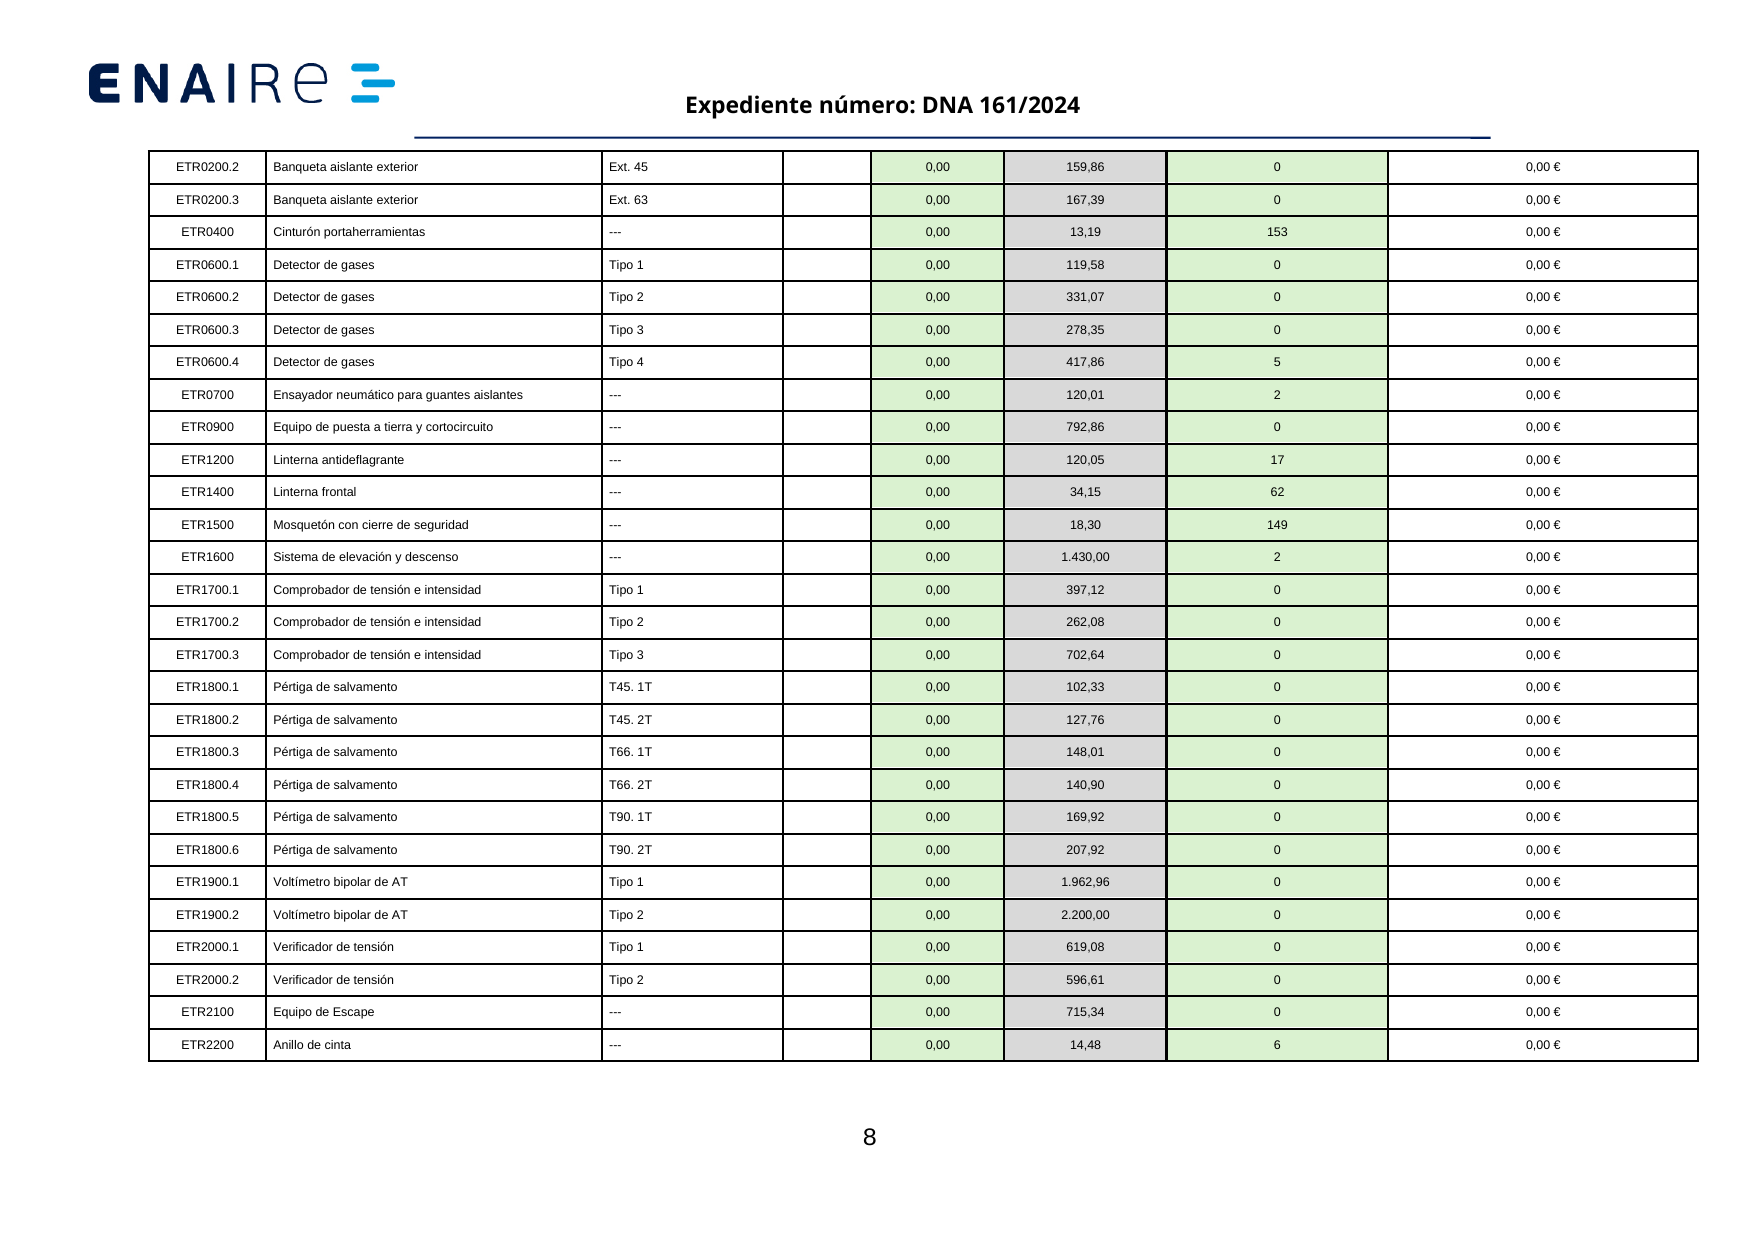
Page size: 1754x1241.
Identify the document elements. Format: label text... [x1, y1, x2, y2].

table_cell 0,00 [872, 900, 1003, 930]
table_cell 0 [1168, 607, 1387, 637]
table_cell 13,19 [1005, 217, 1165, 247]
table_cell 0,00 € [1389, 900, 1697, 930]
table_cell 18,30 [1005, 510, 1165, 540]
table_cell T66. 1T [603, 737, 782, 767]
table_cell Tipo 3 [603, 315, 782, 345]
table_cell ETR1800.6 [150, 835, 265, 865]
table_cell 0 [1168, 152, 1387, 182]
table_cell 0,00 € [1389, 965, 1697, 995]
table_cell 0,00 [872, 315, 1003, 345]
table_cell Tipo 2 [603, 965, 782, 995]
table_cell Detector de gases [267, 250, 601, 280]
table_cell 0 [1168, 770, 1387, 800]
table_cell 792,86 [1005, 412, 1165, 442]
table_cell 0 [1168, 672, 1387, 702]
table_cell 0,00 € [1389, 737, 1697, 767]
table_cell [784, 737, 870, 767]
table_cell 0 [1168, 282, 1387, 312]
table_cell 5 [1168, 347, 1387, 377]
table_cell 2.200,00 [1005, 900, 1165, 930]
table_cell Ext. 45 [603, 152, 782, 182]
table_cell [784, 380, 870, 410]
table_cell 278,35 [1005, 315, 1165, 345]
table_cell 0,00 € [1389, 152, 1697, 182]
table_cell [784, 672, 870, 702]
table_cell Banqueta aislante exterior [267, 185, 601, 215]
table_cell Tipo 1 [603, 932, 782, 962]
table_cell ETR1800.3 [150, 737, 265, 767]
table_cell 0,00 [872, 477, 1003, 507]
table_cell 0 [1168, 997, 1387, 1027]
table_cell Equipo de puesta a tierra y cortocircuito [267, 412, 601, 442]
table_cell 0,00 € [1389, 997, 1697, 1027]
table_cell Voltímetro bipolar de AT [267, 900, 601, 930]
table_cell 0 [1168, 867, 1387, 897]
table_cell Pértiga de salvamento [267, 770, 601, 800]
table_cell --- [603, 217, 782, 247]
table_cell ETR1200 [150, 445, 265, 475]
table_cell [784, 575, 870, 605]
table_cell 0,00 € [1389, 282, 1697, 312]
table_cell [784, 217, 870, 247]
table_cell 17 [1168, 445, 1387, 475]
table_cell 0,00 [872, 867, 1003, 897]
table_cell --- [603, 1030, 782, 1060]
table_cell ETR0600.4 [150, 347, 265, 377]
table_cell 1.962,96 [1005, 867, 1165, 897]
table_cell 0,00 [872, 965, 1003, 995]
table_cell Mosquetón con cierre de seguridad [267, 510, 601, 540]
table_cell 153 [1168, 217, 1387, 247]
table_cell [784, 607, 870, 637]
table_cell Ensayador neumático para guantes aislantes [267, 380, 601, 410]
table_cell 0,00 [872, 445, 1003, 475]
table_cell 0 [1168, 835, 1387, 865]
table_cell 34,15 [1005, 477, 1165, 507]
table_cell 0,00 € [1389, 315, 1697, 345]
table_cell [784, 412, 870, 442]
table_cell 0,00 [872, 932, 1003, 962]
table_cell 1.430,00 [1005, 542, 1165, 572]
table_cell Linterna antideflagrante [267, 445, 601, 475]
table_cell 6 [1168, 1030, 1387, 1060]
table_cell 0,00 [872, 802, 1003, 832]
table_cell --- [603, 997, 782, 1027]
table_cell 148,01 [1005, 737, 1165, 767]
table_cell 0,00 [872, 737, 1003, 767]
table_cell 619,08 [1005, 932, 1165, 962]
table_cell Tipo 2 [603, 282, 782, 312]
table_cell 0,00 [872, 217, 1003, 247]
table_cell ETR1800.2 [150, 705, 265, 735]
table_cell [784, 315, 870, 345]
table_cell Banqueta aislante exterior [267, 152, 601, 182]
table_cell 0,00 € [1389, 477, 1697, 507]
table_cell T90. 2T [603, 835, 782, 865]
table_cell Pértiga de salvamento [267, 802, 601, 832]
table_cell ETR0900 [150, 412, 265, 442]
table_cell 0,00 € [1389, 542, 1697, 572]
table_cell [784, 900, 870, 930]
table_cell 0,00 € [1389, 250, 1697, 280]
table_cell 0,00 [872, 152, 1003, 182]
table_cell 0 [1168, 315, 1387, 345]
table_cell 0 [1168, 802, 1387, 832]
table_cell 331,07 [1005, 282, 1165, 312]
table_cell [784, 867, 870, 897]
table_cell 0,00 € [1389, 412, 1697, 442]
table_cell 0,00 € [1389, 1030, 1697, 1060]
table_cell 0,00 [872, 282, 1003, 312]
table_cell 715,34 [1005, 997, 1165, 1027]
table_cell 0,00 [872, 1030, 1003, 1060]
table_cell [784, 152, 870, 182]
table_cell ETR0600.1 [150, 250, 265, 280]
table_cell 0,00 € [1389, 802, 1697, 832]
table_cell ETR1400 [150, 477, 265, 507]
table_cell --- [603, 477, 782, 507]
table_cell 0,00 [872, 185, 1003, 215]
table_cell 0 [1168, 575, 1387, 605]
table_cell [784, 1030, 870, 1060]
table_cell 0,00 € [1389, 705, 1697, 735]
table_cell Tipo 2 [603, 900, 782, 930]
table_cell Cinturón portaherramientas [267, 217, 601, 247]
table_cell [784, 542, 870, 572]
table_cell Tipo 1 [603, 575, 782, 605]
table_cell 127,76 [1005, 705, 1165, 735]
table_cell [784, 705, 870, 735]
table_cell 0,00 € [1389, 380, 1697, 410]
table_cell 167,39 [1005, 185, 1165, 215]
table_cell 0,00 [872, 575, 1003, 605]
table_cell [784, 835, 870, 865]
table_cell ETR2200 [150, 1030, 265, 1060]
table_cell 0,00 [872, 705, 1003, 735]
table_cell Comprobador de tensión e intensidad [267, 640, 601, 670]
table_cell Comprobador de tensión e intensidad [267, 575, 601, 605]
table_cell 0 [1168, 932, 1387, 962]
table_cell Detector de gases [267, 347, 601, 377]
picture [89, 63, 395, 103]
table_cell 0,00 € [1389, 510, 1697, 540]
table_cell 0,00 € [1389, 640, 1697, 670]
table_cell 397,12 [1005, 575, 1165, 605]
table_cell --- [603, 412, 782, 442]
table_cell ETR1500 [150, 510, 265, 540]
table_cell 0,00 € [1389, 347, 1697, 377]
table_cell 0,00 € [1389, 607, 1697, 637]
table_cell 0 [1168, 412, 1387, 442]
table_cell T45. 1T [603, 672, 782, 702]
table_cell 0,00 [872, 640, 1003, 670]
table_cell --- [603, 445, 782, 475]
table_cell Linterna frontal [267, 477, 601, 507]
table_cell 702,64 [1005, 640, 1165, 670]
table_cell 0,00 [872, 250, 1003, 280]
table_cell ETR1800.5 [150, 802, 265, 832]
table_cell [784, 250, 870, 280]
table_cell 0,00 [872, 380, 1003, 410]
table_cell Tipo 1 [603, 250, 782, 280]
table_cell ETR2000.2 [150, 965, 265, 995]
table_cell [784, 932, 870, 962]
table_cell 14,48 [1005, 1030, 1165, 1060]
table_cell 0,00 € [1389, 835, 1697, 865]
table_cell Tipo 1 [603, 867, 782, 897]
table_cell Detector de gases [267, 315, 601, 345]
table_cell [784, 445, 870, 475]
table_cell 0 [1168, 185, 1387, 215]
table_cell Tipo 2 [603, 607, 782, 637]
table_cell [784, 802, 870, 832]
table_cell 0 [1168, 900, 1387, 930]
table_cell 159,86 [1005, 152, 1165, 182]
table_cell ETR1800.4 [150, 770, 265, 800]
table_cell Tipo 3 [603, 640, 782, 670]
table_cell 0,00 € [1389, 672, 1697, 702]
table_cell [784, 185, 870, 215]
table_cell ETR1900.2 [150, 900, 265, 930]
table_cell Voltímetro bipolar de AT [267, 867, 601, 897]
table_cell 0,00 € [1389, 217, 1697, 247]
table_cell 0,00 [872, 510, 1003, 540]
table_cell --- [603, 542, 782, 572]
table_cell 0,00 [872, 542, 1003, 572]
table_cell ETR1600 [150, 542, 265, 572]
table_cell 102,33 [1005, 672, 1165, 702]
table_cell T90. 1T [603, 802, 782, 832]
table_cell T45. 2T [603, 705, 782, 735]
table_cell Tipo 4 [603, 347, 782, 377]
table_cell ETR0400 [150, 217, 265, 247]
table_cell [784, 640, 870, 670]
table_cell ETR1800.1 [150, 672, 265, 702]
table_cell 169,92 [1005, 802, 1165, 832]
table_cell Verificador de tensión [267, 965, 601, 995]
table_cell 262,08 [1005, 607, 1165, 637]
table_cell Sistema de elevación y descenso [267, 542, 601, 572]
table_cell ETR0200.3 [150, 185, 265, 215]
table_cell [784, 282, 870, 312]
table_cell ETR0600.3 [150, 315, 265, 345]
table_cell ETR0200.2 [150, 152, 265, 182]
table_cell --- [603, 510, 782, 540]
table_cell 417,86 [1005, 347, 1165, 377]
table_cell Detector de gases [267, 282, 601, 312]
table_cell ETR1700.1 [150, 575, 265, 605]
table_cell 0,00 € [1389, 932, 1697, 962]
table_cell ETR2000.1 [150, 932, 265, 962]
table_cell 207,92 [1005, 835, 1165, 865]
table_cell 140,90 [1005, 770, 1165, 800]
table_cell [784, 965, 870, 995]
table_cell 0 [1168, 705, 1387, 735]
table_cell ETR0700 [150, 380, 265, 410]
table_cell Ext. 63 [603, 185, 782, 215]
table_cell --- [603, 380, 782, 410]
table_cell 0,00 € [1389, 185, 1697, 215]
table_cell 0,00 € [1389, 445, 1697, 475]
table_cell ETR1700.3 [150, 640, 265, 670]
table_cell Pértiga de salvamento [267, 705, 601, 735]
table_cell 2 [1168, 542, 1387, 572]
table_cell Anillo de cinta [267, 1030, 601, 1060]
table_cell Equipo de Escape [267, 997, 601, 1027]
table_cell 0 [1168, 640, 1387, 670]
table_cell [784, 347, 870, 377]
table_cell Pértiga de salvamento [267, 672, 601, 702]
table_cell 0,00 [872, 412, 1003, 442]
table_cell 0,00 [872, 672, 1003, 702]
table_cell ETR1900.1 [150, 867, 265, 897]
table_cell 2 [1168, 380, 1387, 410]
table_cell 0,00 [872, 607, 1003, 637]
table_cell ETR0600.2 [150, 282, 265, 312]
table_cell Pértiga de salvamento [267, 737, 601, 767]
table_cell [784, 477, 870, 507]
table_cell [784, 770, 870, 800]
table_cell 0,00 € [1389, 867, 1697, 897]
table_cell 0 [1168, 965, 1387, 995]
table_cell 0,00 [872, 997, 1003, 1027]
table_cell 119,58 [1005, 250, 1165, 280]
table_cell 120,05 [1005, 445, 1165, 475]
table_cell 0,00 [872, 770, 1003, 800]
table_cell 149 [1168, 510, 1387, 540]
table_cell Pértiga de salvamento [267, 835, 601, 865]
table_cell 0,00 € [1389, 575, 1697, 605]
table_cell 0 [1168, 737, 1387, 767]
table_cell ETR2100 [150, 997, 265, 1027]
table_cell ETR1700.2 [150, 607, 265, 637]
table_cell T66. 2T [603, 770, 782, 800]
table_cell Verificador de tensión [267, 932, 601, 962]
table_cell Comprobador de tensión e intensidad [267, 607, 601, 637]
table_cell [784, 997, 870, 1027]
table_cell 0 [1168, 250, 1387, 280]
table_cell 0,00 [872, 835, 1003, 865]
table_cell 0,00 [872, 347, 1003, 377]
table_cell 62 [1168, 477, 1387, 507]
table_cell 0,00 € [1389, 770, 1697, 800]
table_cell 596,61 [1005, 965, 1165, 995]
table_cell 120,01 [1005, 380, 1165, 410]
table_cell [784, 510, 870, 540]
